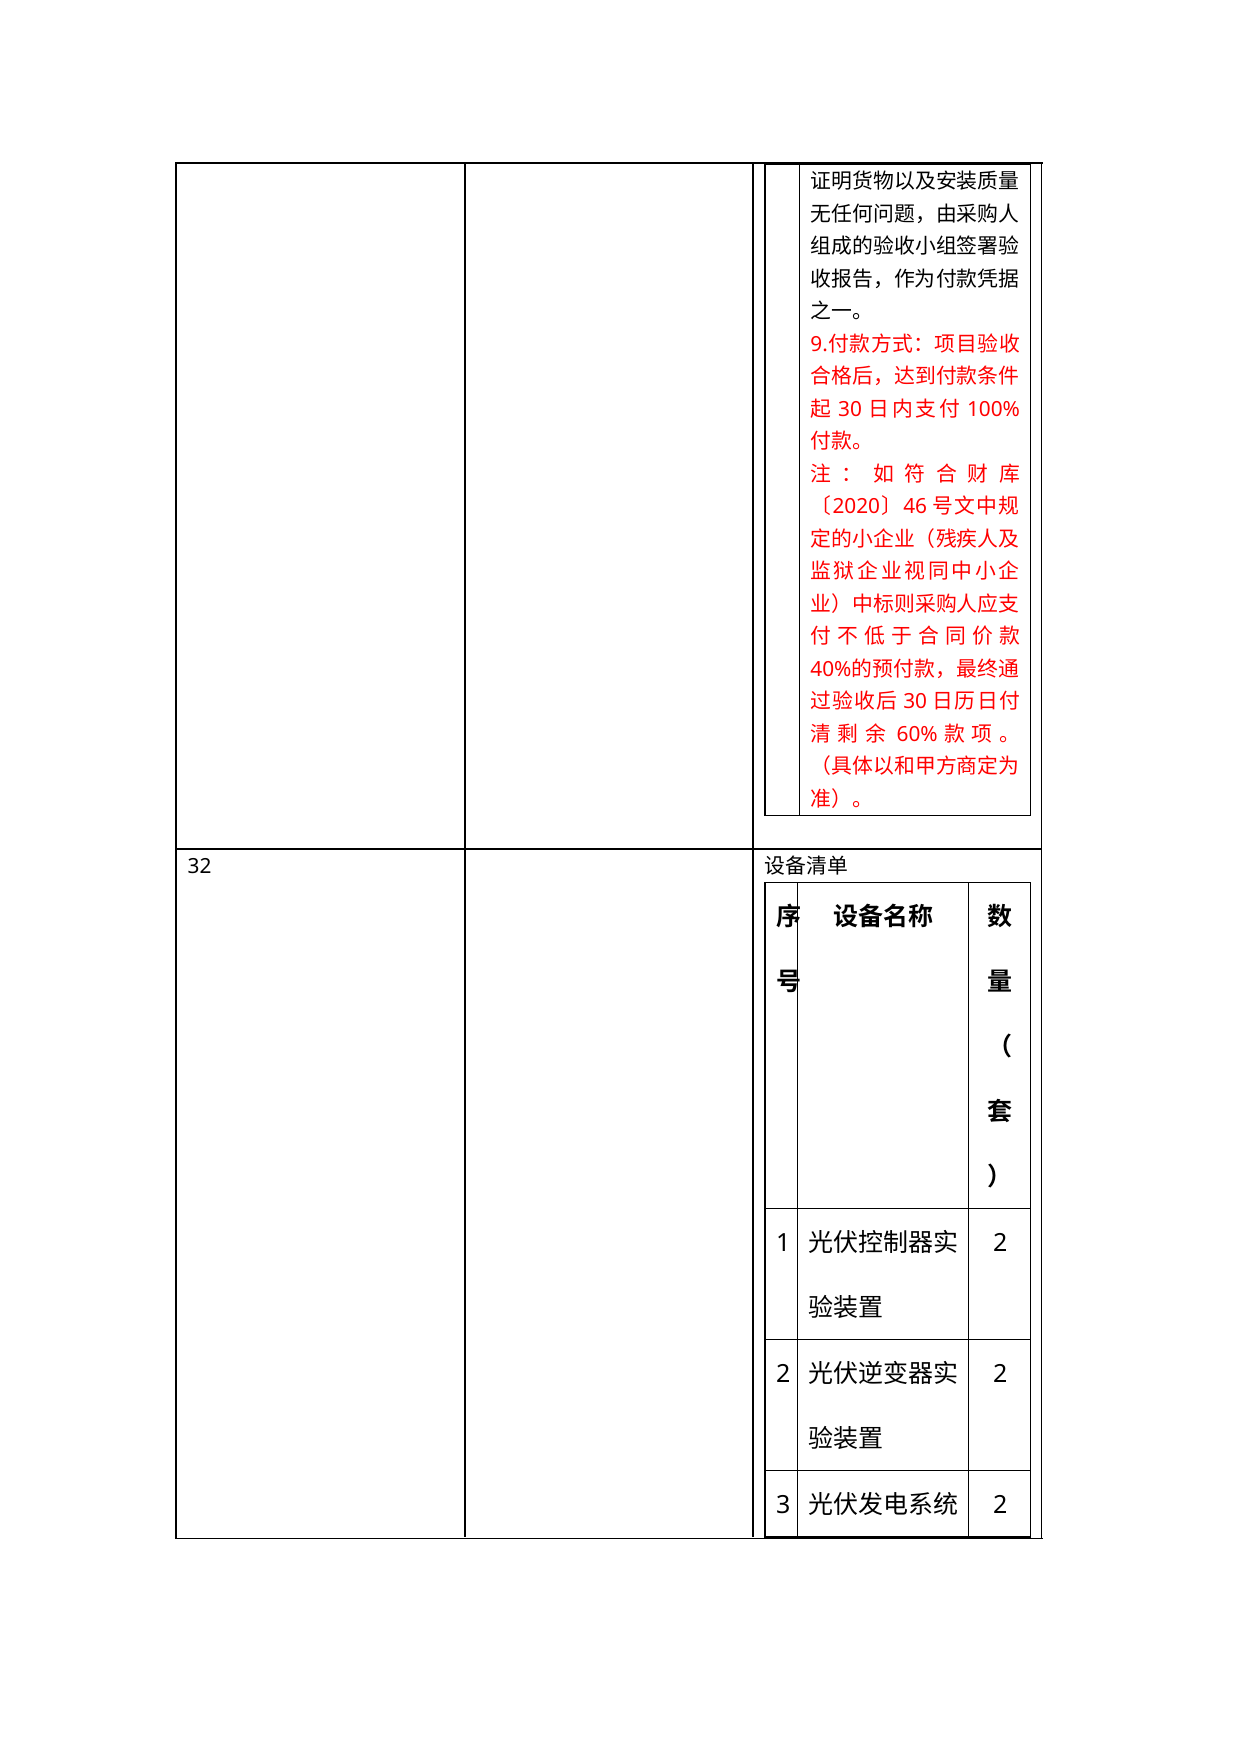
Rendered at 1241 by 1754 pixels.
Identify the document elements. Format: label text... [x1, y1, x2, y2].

table_cell [466, 850, 752, 1537]
table_cell [754, 164, 1041, 848]
table_cell 31 [177, 164, 464, 848]
table_cell ★ [466, 164, 752, 848]
table_cell 32 [177, 850, 464, 1537]
table_cell 设备清单 [754, 850, 1041, 1537]
